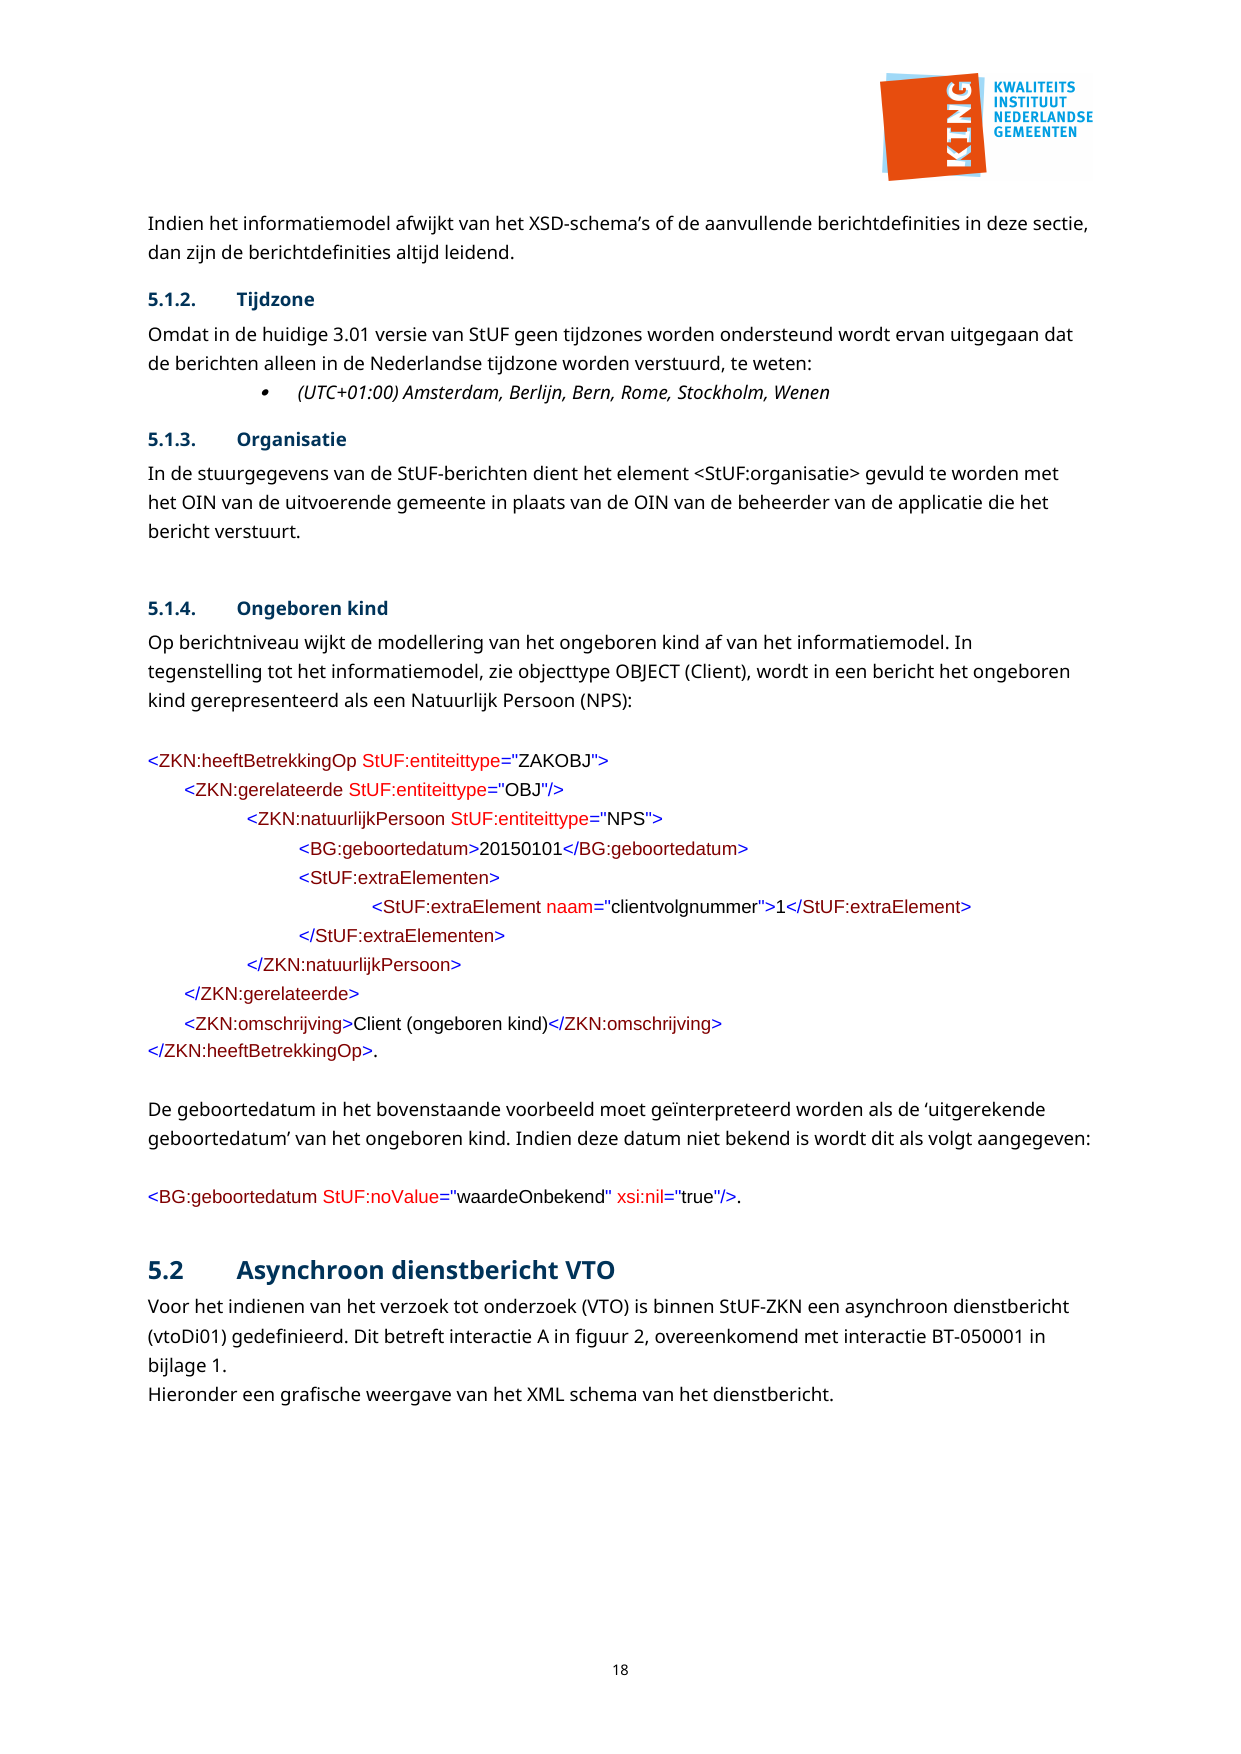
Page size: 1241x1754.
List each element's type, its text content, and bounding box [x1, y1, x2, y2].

list (UTC+01:00) Amsterdam, Berlijn, Bern, Rome, Stockholm, Wenen [260, 376, 1092, 405]
text <StUF:extraElement naam="clientvolgnummer">1</StUF:extraElement> [148, 888, 1092, 917]
subtitle Organisatie [148, 405, 1092, 457]
text <ZKN:gerelateerde StUF:entiteittype="OBJ"/> [148, 771, 1092, 801]
text Omdat in de huidige 3.01 versie van StUF geen tijdzones worden ondersteund wordt ervan uitgegaan dat de berichten alleen in de Nederlandse tijdzone worden verstuurd, te weten: [148, 317, 1092, 376]
text </ZKN:gerelateerde> [148, 976, 1092, 1005]
subtitle Tijdzone [148, 265, 1092, 317]
text </ZKN:heeftBetrekkingOp>. [148, 1034, 1092, 1063]
text <BG:geboortedatum>20150101</BG:geboortedatum> [148, 830, 1092, 859]
text In de stuurgegevens van de StUF-berichten dient het element <StUF:organisatie> gevuld te worden met het OIN van de uitvoerende gemeente in plaats van de OIN van de beheerder van de applicatie die het bericht verstuurt. [148, 457, 1092, 544]
text <BG:geboortedatum StUF:noValue="waardeOnbekend" xsi:nil="true"/>. [148, 1180, 1092, 1209]
text </ZKN:natuurlijkPersoon> [148, 946, 1092, 976]
text Op berichtniveau wijkt de modellering van het ongeboren kind af van het informatiemodel. In tegenstelling tot het informatiemodel, zie objecttype OBJECT (Client), wordt in een bericht het ongeboren kind gerepresenteerd als een Natuurlijk Persoon (NPS): [148, 626, 1092, 713]
text <StUF:extraElementen> [148, 859, 1092, 888]
subtitle Ongeboren kind [148, 573, 1092, 626]
text De geboortedatum in het bovenstaande voorbeeld moet geïnterpreteerd worden als de ‘uitgerekende geboortedatum’ van het ongeboren kind. Indien deze datum niet bekend is wordt dit als volgt aangegeven: [148, 1092, 1092, 1151]
text <ZKN:omschrijving>Client (ongeboren kind)</ZKN:omschrijving> [148, 1005, 1092, 1034]
text <ZKN:heeftBetrekkingOp StUF:entiteittype="ZAKOBJ"> [148, 742, 1092, 771]
text <ZKN:natuurlijkPersoon StUF:entiteittype="NPS"> [148, 801, 1092, 830]
text Indien het informatiemodel afwijkt van het XSD-schema’s of de aanvullende berichtdefinities in deze sectie, dan zijn de berichtdefinities altijd leidend. [148, 207, 1092, 265]
subtitle Asynchroon dienstbericht VTO [148, 1238, 1092, 1290]
text Hieronder een grafische weergave van het XML schema van het dienstbericht. [148, 1378, 1092, 1407]
text </StUF:extraElementen> [148, 917, 1092, 946]
picture [880, 73, 1093, 181]
text Voor het indienen van het verzoek tot onderzoek (VTO) is binnen StUF-ZKN een asynchroon dienstbericht (vtoDi01) gedefinieerd. Dit betreft interactie A in figuur 2, overeenkomend met interactie BT-050001 in bijlage 1. [148, 1290, 1092, 1378]
